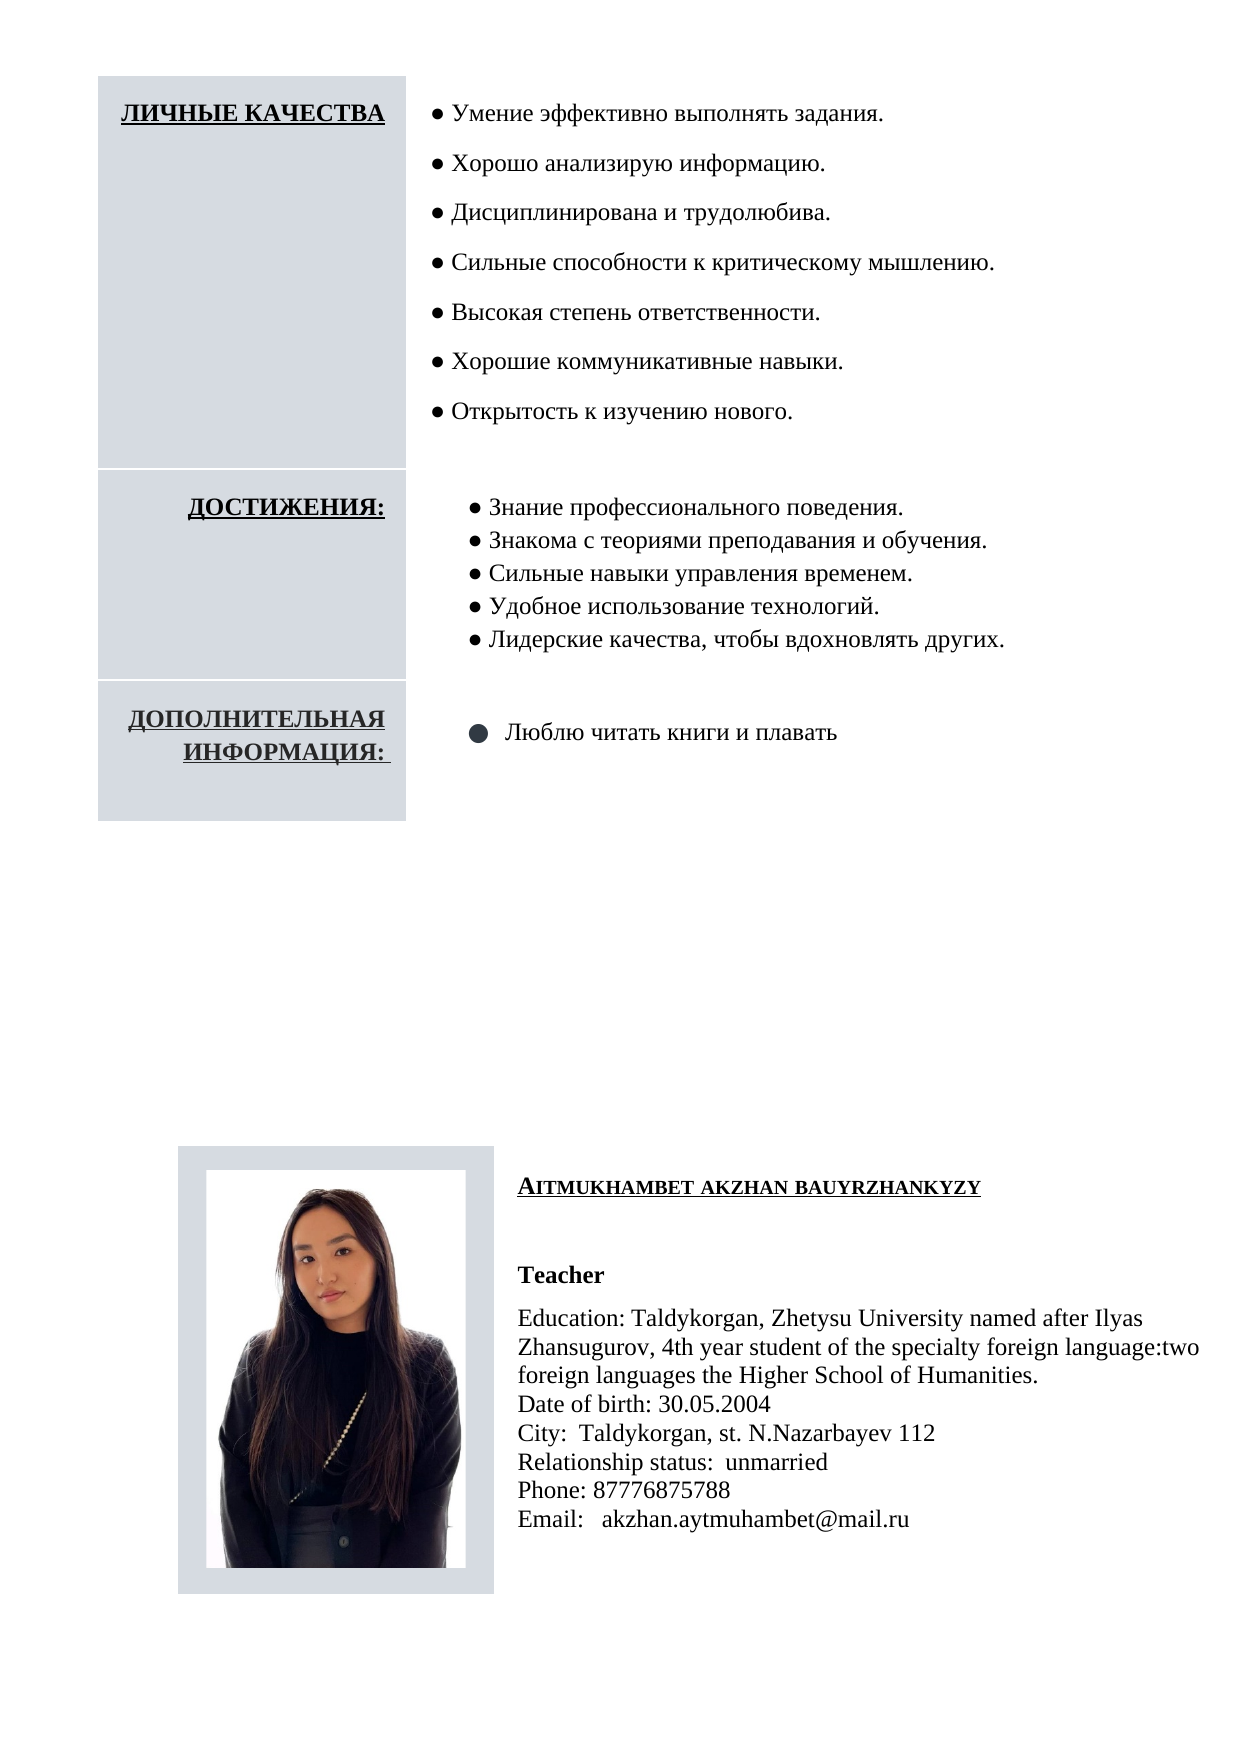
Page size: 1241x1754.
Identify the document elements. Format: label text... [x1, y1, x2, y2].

table_cell ДОСТИЖЕНИЯ: [98, 470, 406, 679]
table_cell ДОПОЛНИТЕЛЬНАЯ ИНФОРМАЦИЯ: [98, 681, 406, 821]
table_cell ● Знание профессионального поведения. ● Знакома с теориями преподавания и обучения. ● Сильные навыки управления временем. ● Удобное использование технологий. ● Лидерские качества, чтобы вдохновлять других. [409, 470, 1206, 679]
table_header [178, 1146, 494, 1594]
table_header Aitmukhambet akzhan bauyrzhankyzy Teacher Education: Taldykorgan, Zhetysu University named after Ilyas Zhansugurov, 4th year student of the specialty foreign language:two foreign languages the Higher School of Humanities. Date of birth: 30.05.2004 City: Taldykorgan, st. N.Nazarbayev 112 Relationship status: unmarried Phone: 87776875788 Email: akzhan.aytmuhambet@mail.ru [496, 1148, 1239, 1594]
table_cell ЛИЧНЫЕ КАЧЕСТВА [98, 76, 406, 468]
picture [206, 1170, 466, 1568]
table_cell ● Умение эффективно выполнять задания. ● Хорошо анализирую информацию. ● Дисциплинирована и трудолюбива. ● Сильные способности к критическому мышлению. ● Высокая степень ответственности. ● Хорошие коммуникативные навыки. ● Открытость к изучению нового. [409, 76, 1206, 468]
table_cell Люблю читать книги и плавать [409, 681, 1206, 821]
